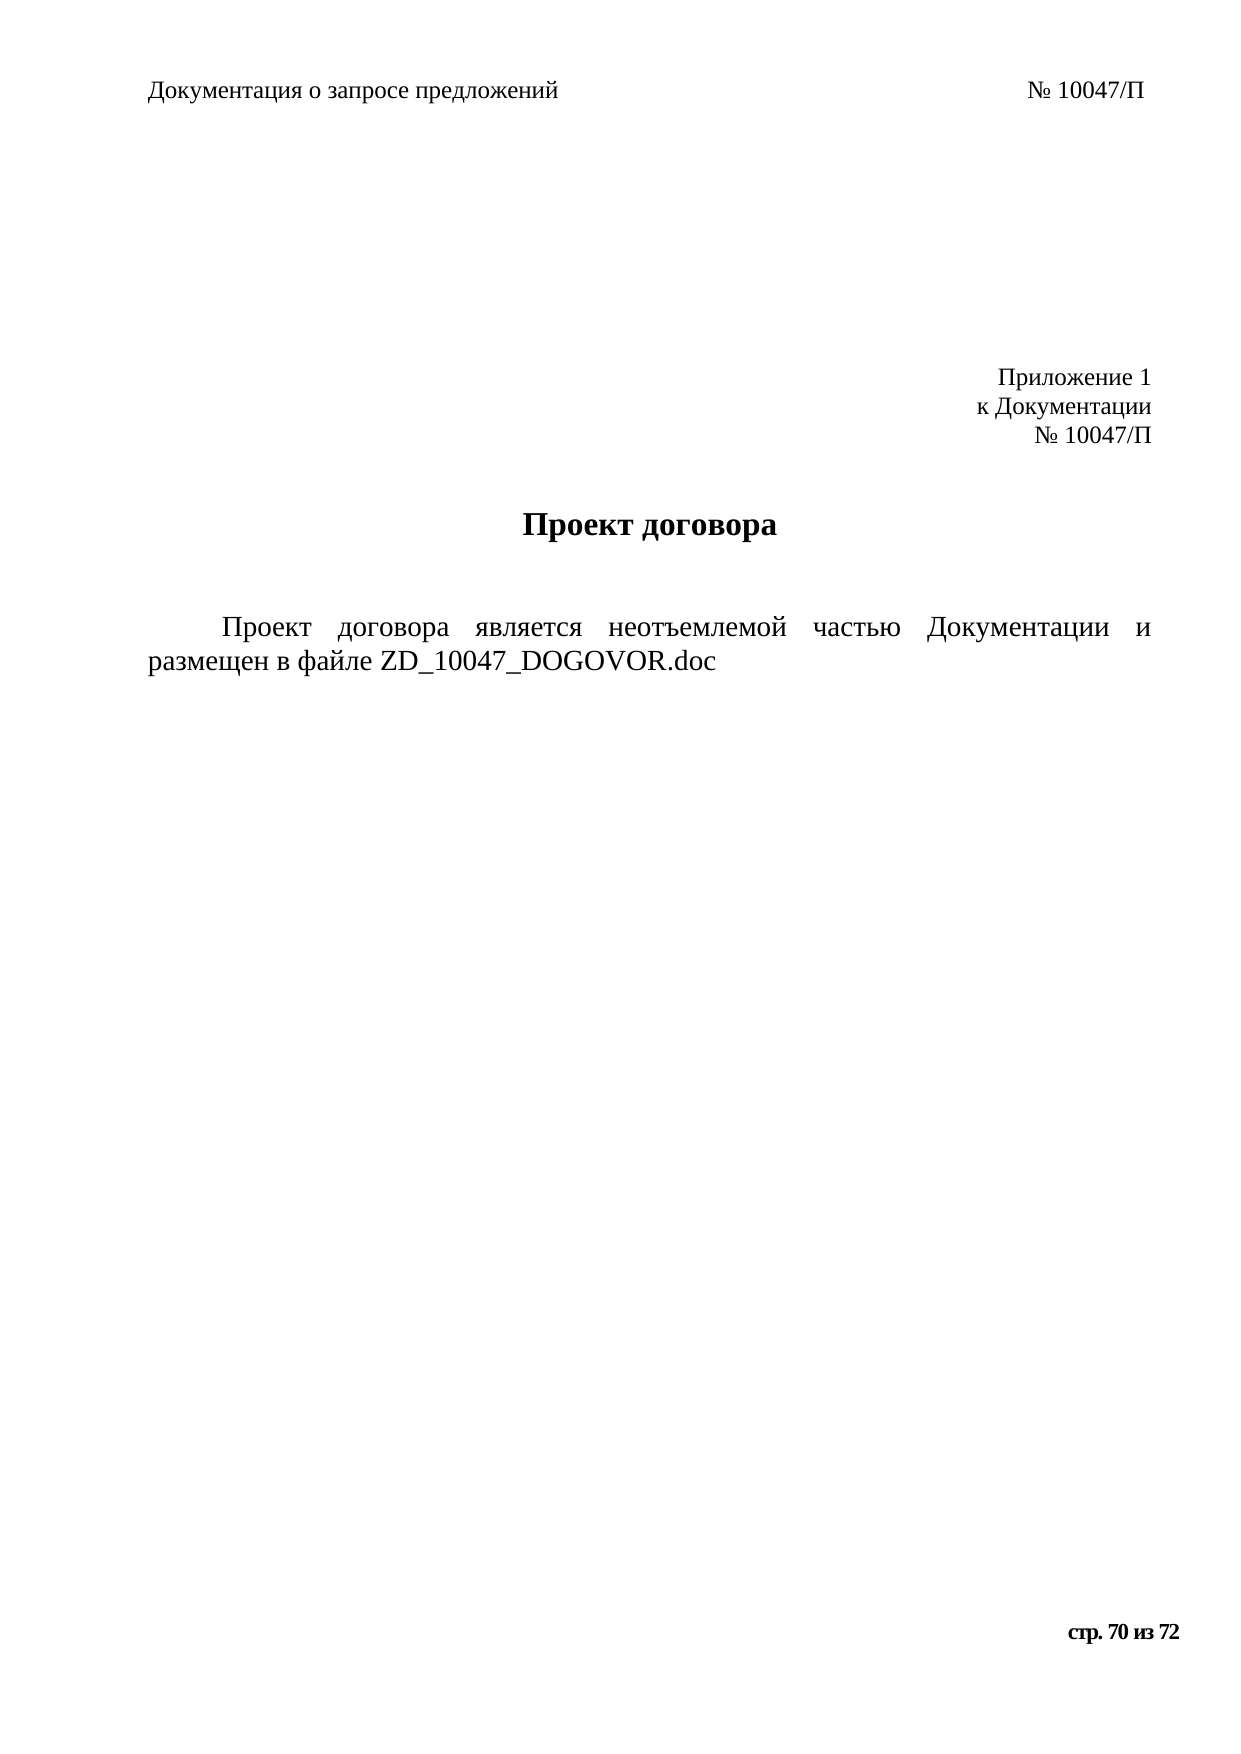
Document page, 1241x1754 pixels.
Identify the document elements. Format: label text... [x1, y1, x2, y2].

list к Документации № 10047/П [223, 391, 1152, 449]
text Проект договора [148, 504, 1152, 542]
text Приложение 1 [148, 362, 1152, 391]
text Проект договора является неотъемлемой частью Документации и размещен в файле ZD_10047_DOGOVOR.doc [148, 609, 1152, 676]
